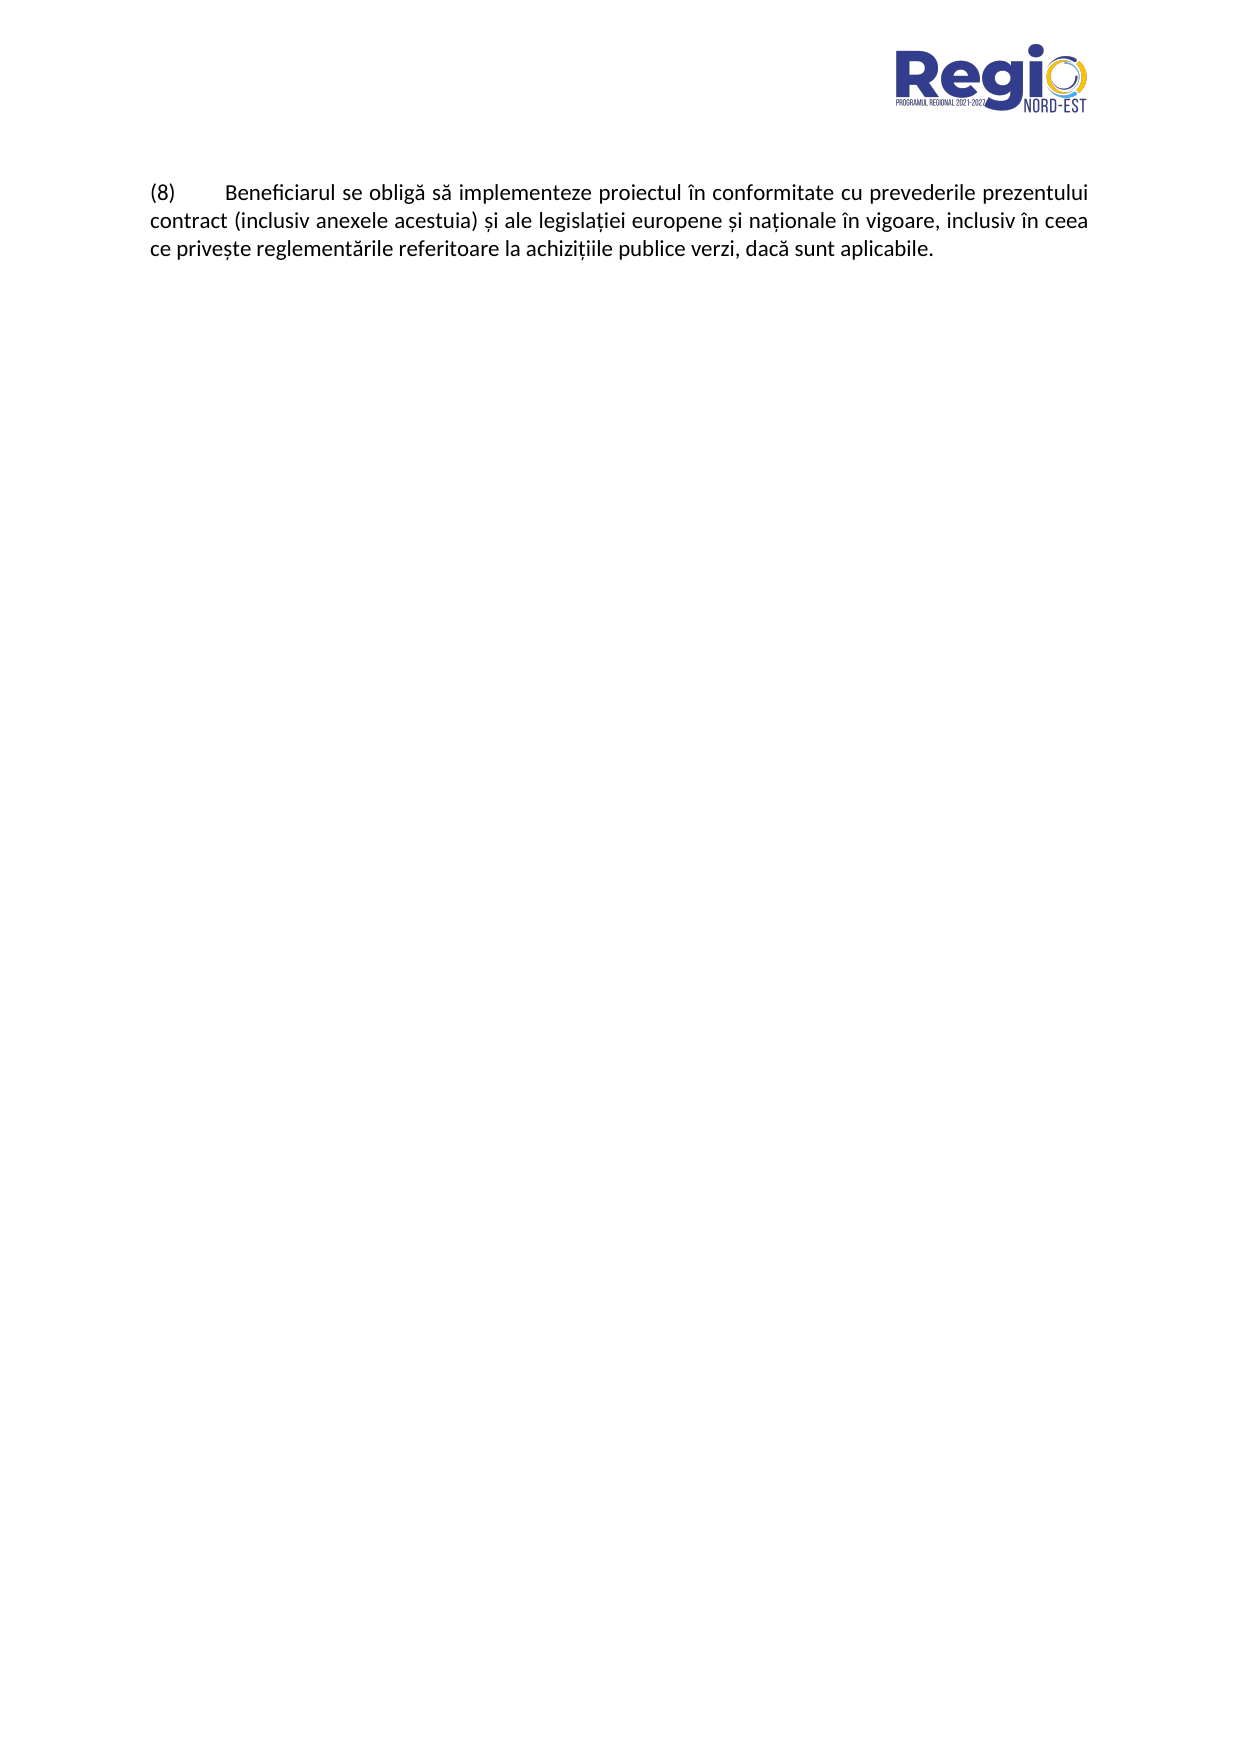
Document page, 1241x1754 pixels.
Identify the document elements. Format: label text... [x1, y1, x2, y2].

list Beneficiarul se obligă să implementeze proiectul în conformitate cu prevederile prezentului contract (inclusiv anexele acestuia) și ale legislației europene și naționale în vigoare, inclusiv în ceea ce privește reglementările referitoare la achizițiile publice verzi, dacă sunt aplicabile. [150, 178, 1090, 262]
picture [892, 39, 1091, 116]
